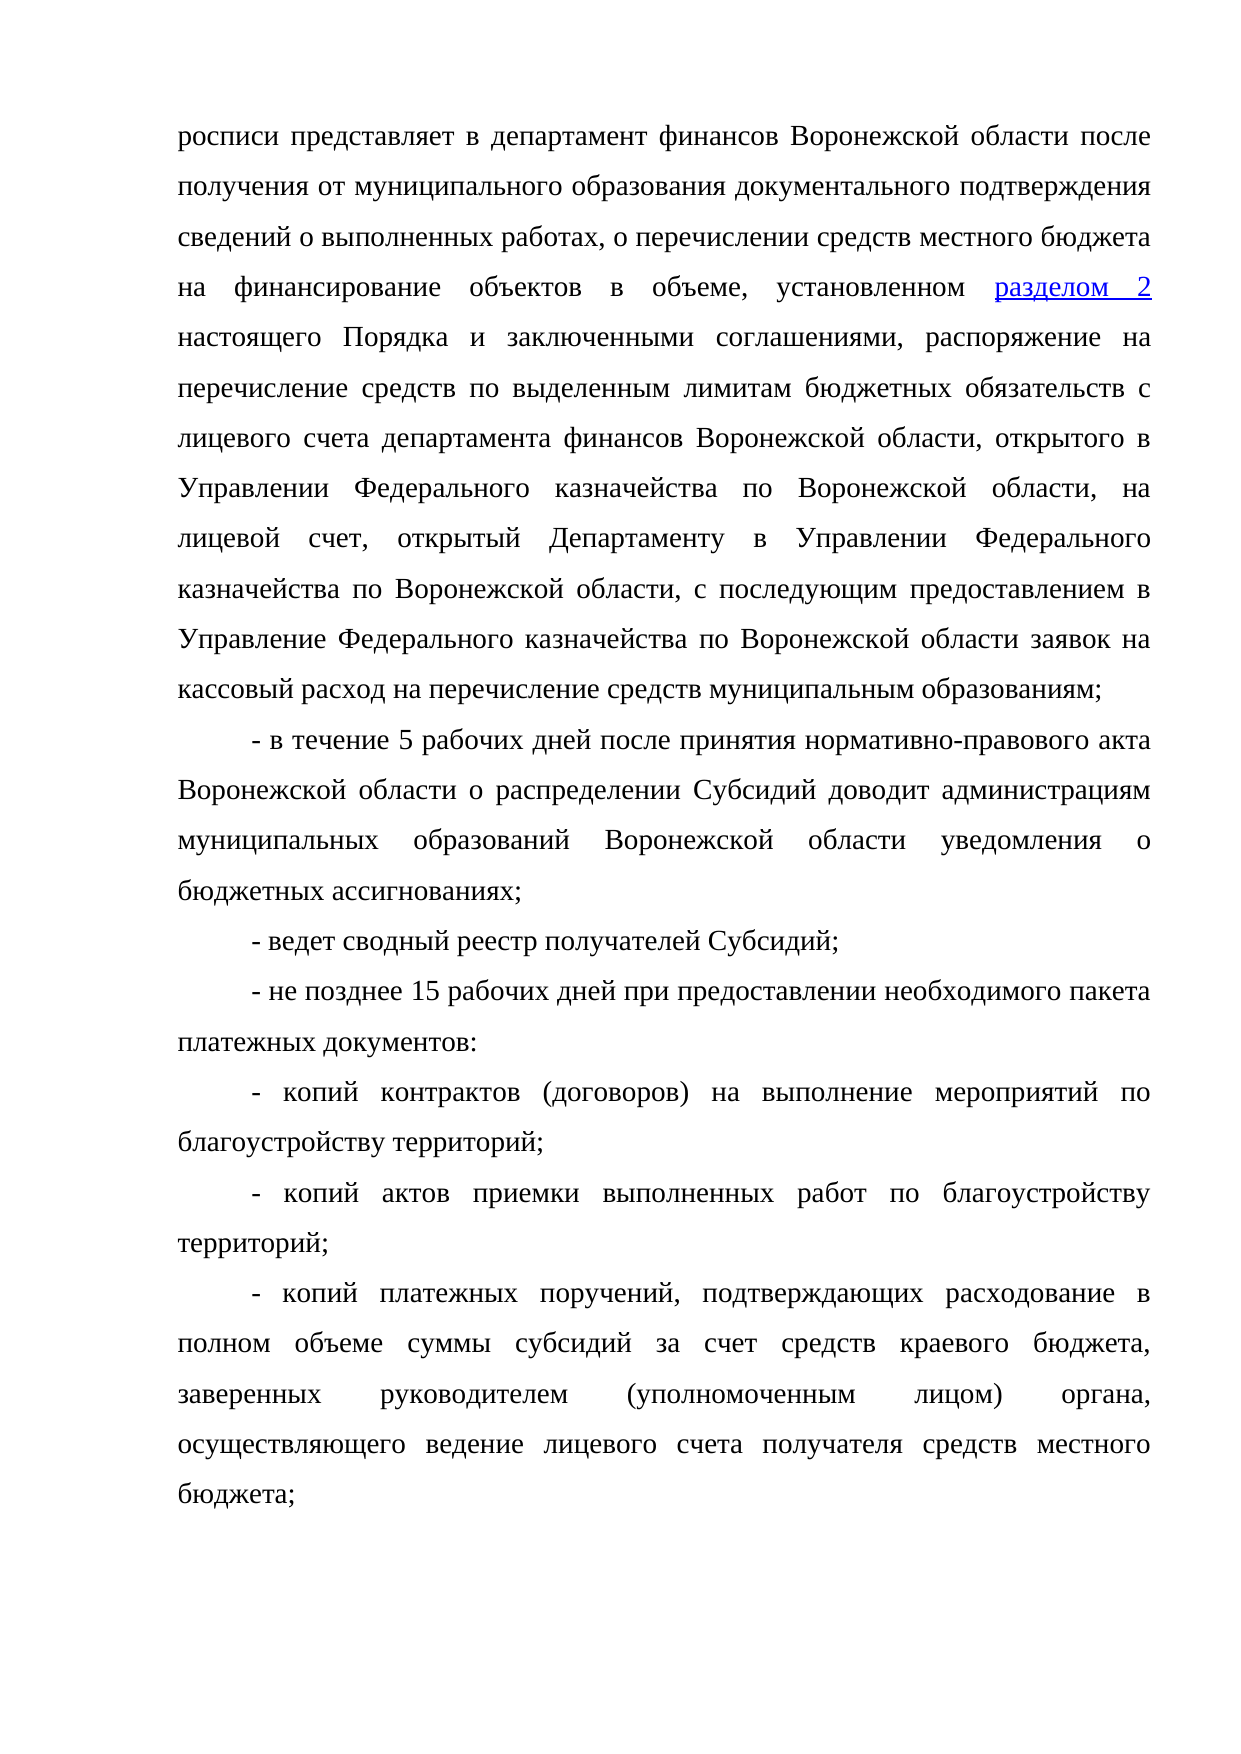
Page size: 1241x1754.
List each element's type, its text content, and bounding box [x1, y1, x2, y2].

text - в течение 5 рабочих дней после принятия нормативно-правового акта Воронежской области о распределении Субсидий доводит администрациям муниципальных образований Воронежской области уведомления о бюджетных ассигнованиях; [177, 722, 1152, 906]
text - копий контрактов (договоров) на выполнение мероприятий по благоустройству территорий; [177, 1074, 1152, 1158]
text - ведет сводный реестр получателей Субсидий; [177, 923, 1152, 957]
text - копий актов приемки выполненных работ по благоустройству территорий; [177, 1175, 1152, 1258]
text - копий платежных поручений, подтверждающих расходование в полном объеме суммы субсидий за счет средств краевого бюджета, заверенных руководителем (уполномоченным лицом) органа, осуществляющего ведение лицевого счета получателя средств местного бюджета; [177, 1275, 1152, 1510]
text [177, 118, 1152, 705]
text - не позднее 15 рабочих дней при предоставлении необходимого пакета платежных документов: [177, 973, 1152, 1057]
